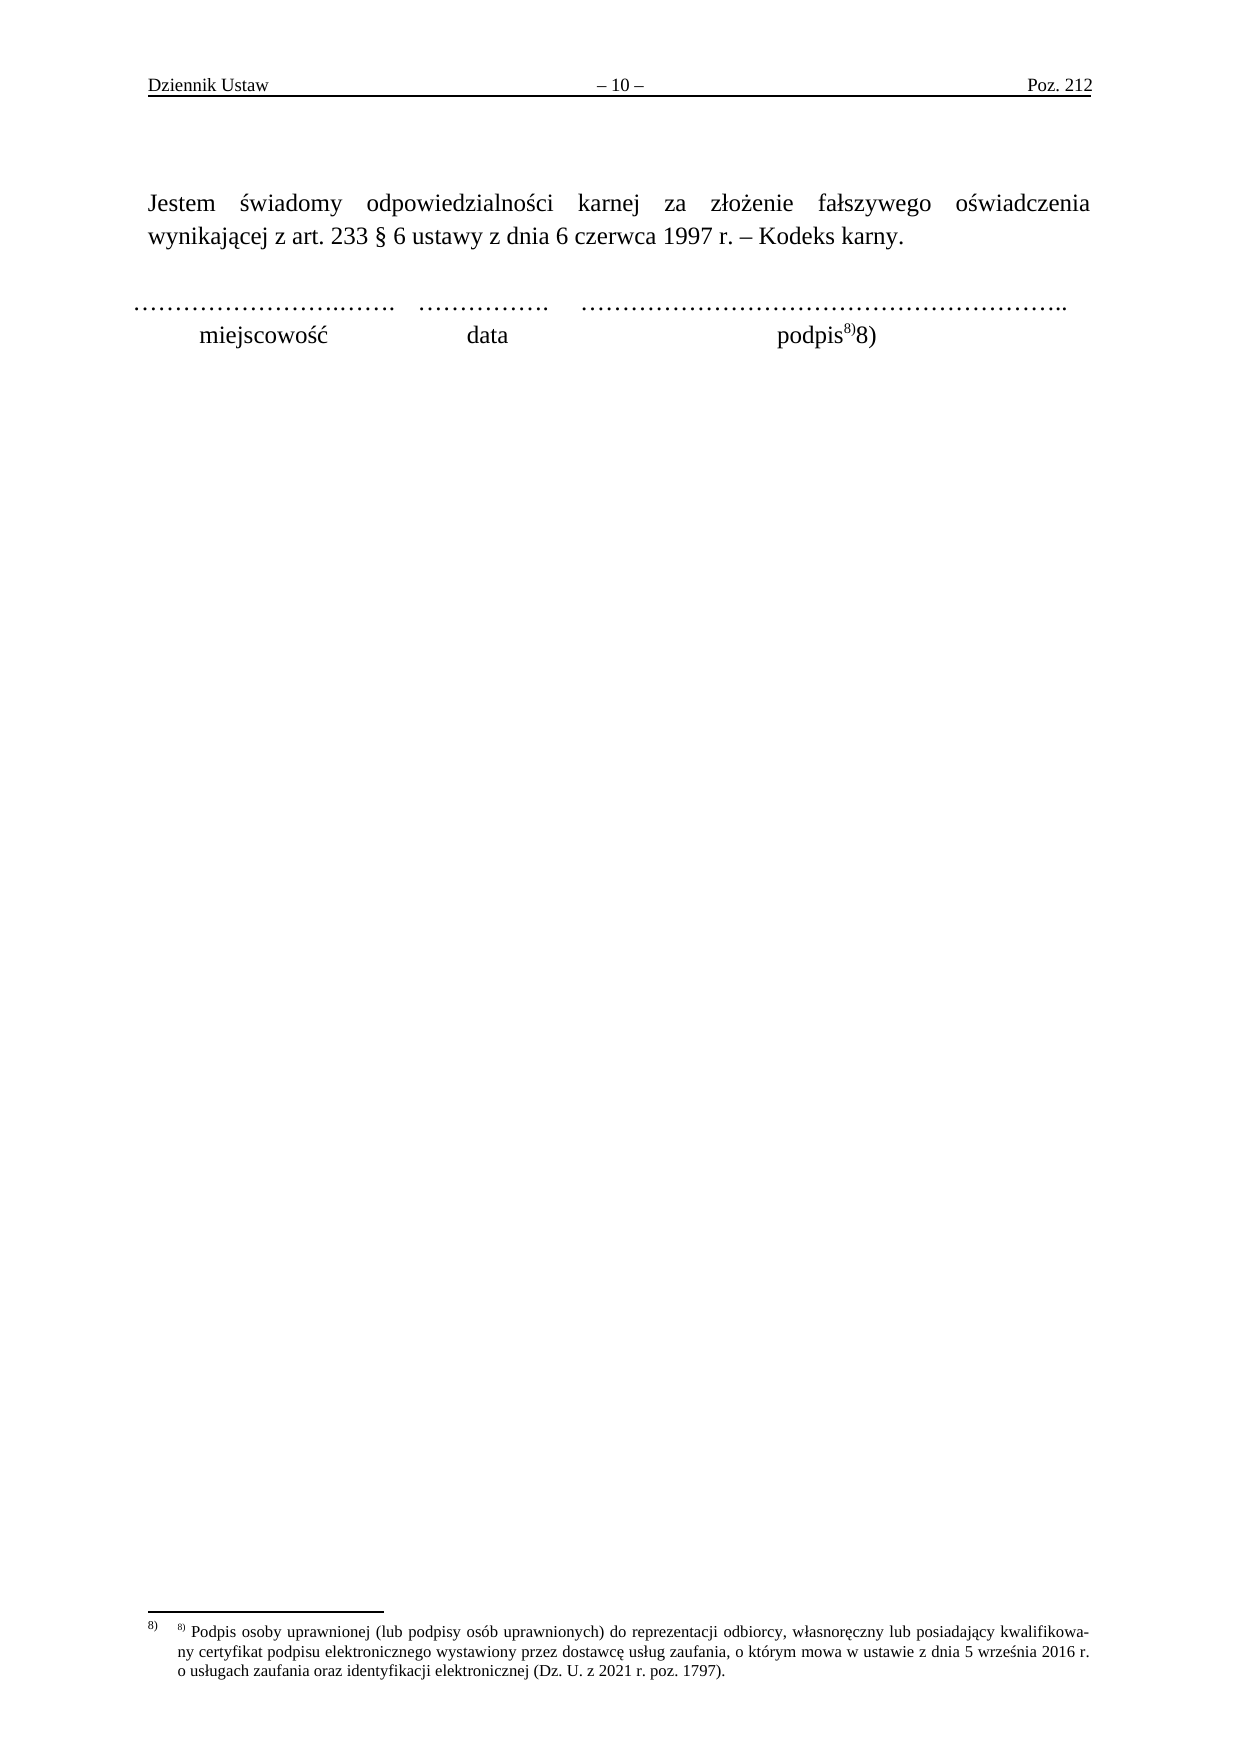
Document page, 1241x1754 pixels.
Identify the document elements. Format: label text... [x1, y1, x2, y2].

table_header …………………….……. [121, 287, 406, 320]
table_header ……………. [406, 287, 568, 320]
table_header ………………………………………………….. [569, 287, 1085, 320]
text Jestem świadomy odpowiedzialności karnej za złożenie fałszywego oświadczenia wynikającej z art. 233 § 6 ustawy z dnia 6 czerwca 1997 r. – Kodeks karny. [148, 188, 1091, 250]
table_cell podpis8) [569, 320, 1085, 392]
table_cell miejscowość [121, 320, 406, 392]
table_cell data [406, 320, 568, 392]
